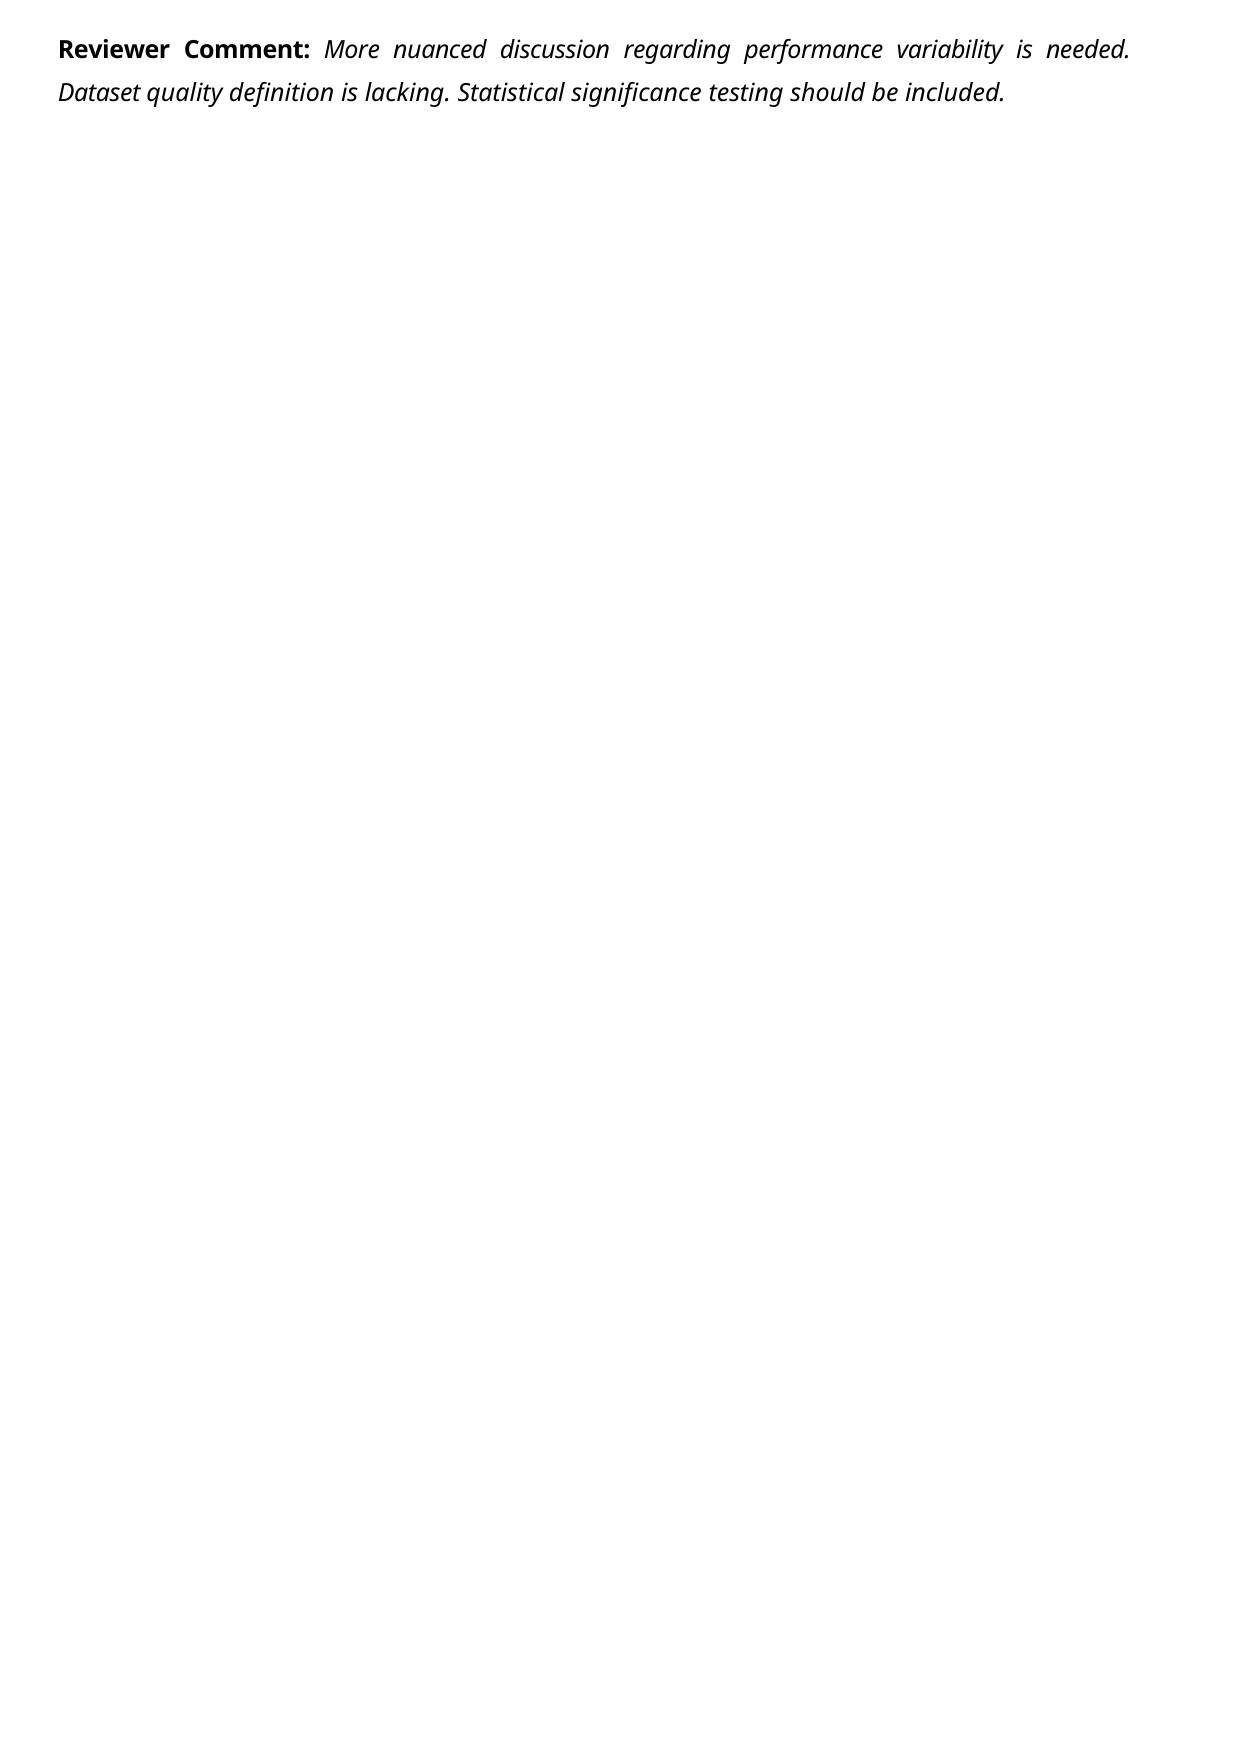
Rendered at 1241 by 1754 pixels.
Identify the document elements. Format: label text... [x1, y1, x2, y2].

text Reviewer Comment: More nuanced discussion regarding performance variability is needed. Dataset quality definition is lacking. Statistical significance testing should be included. [58, 31, 1131, 108]
